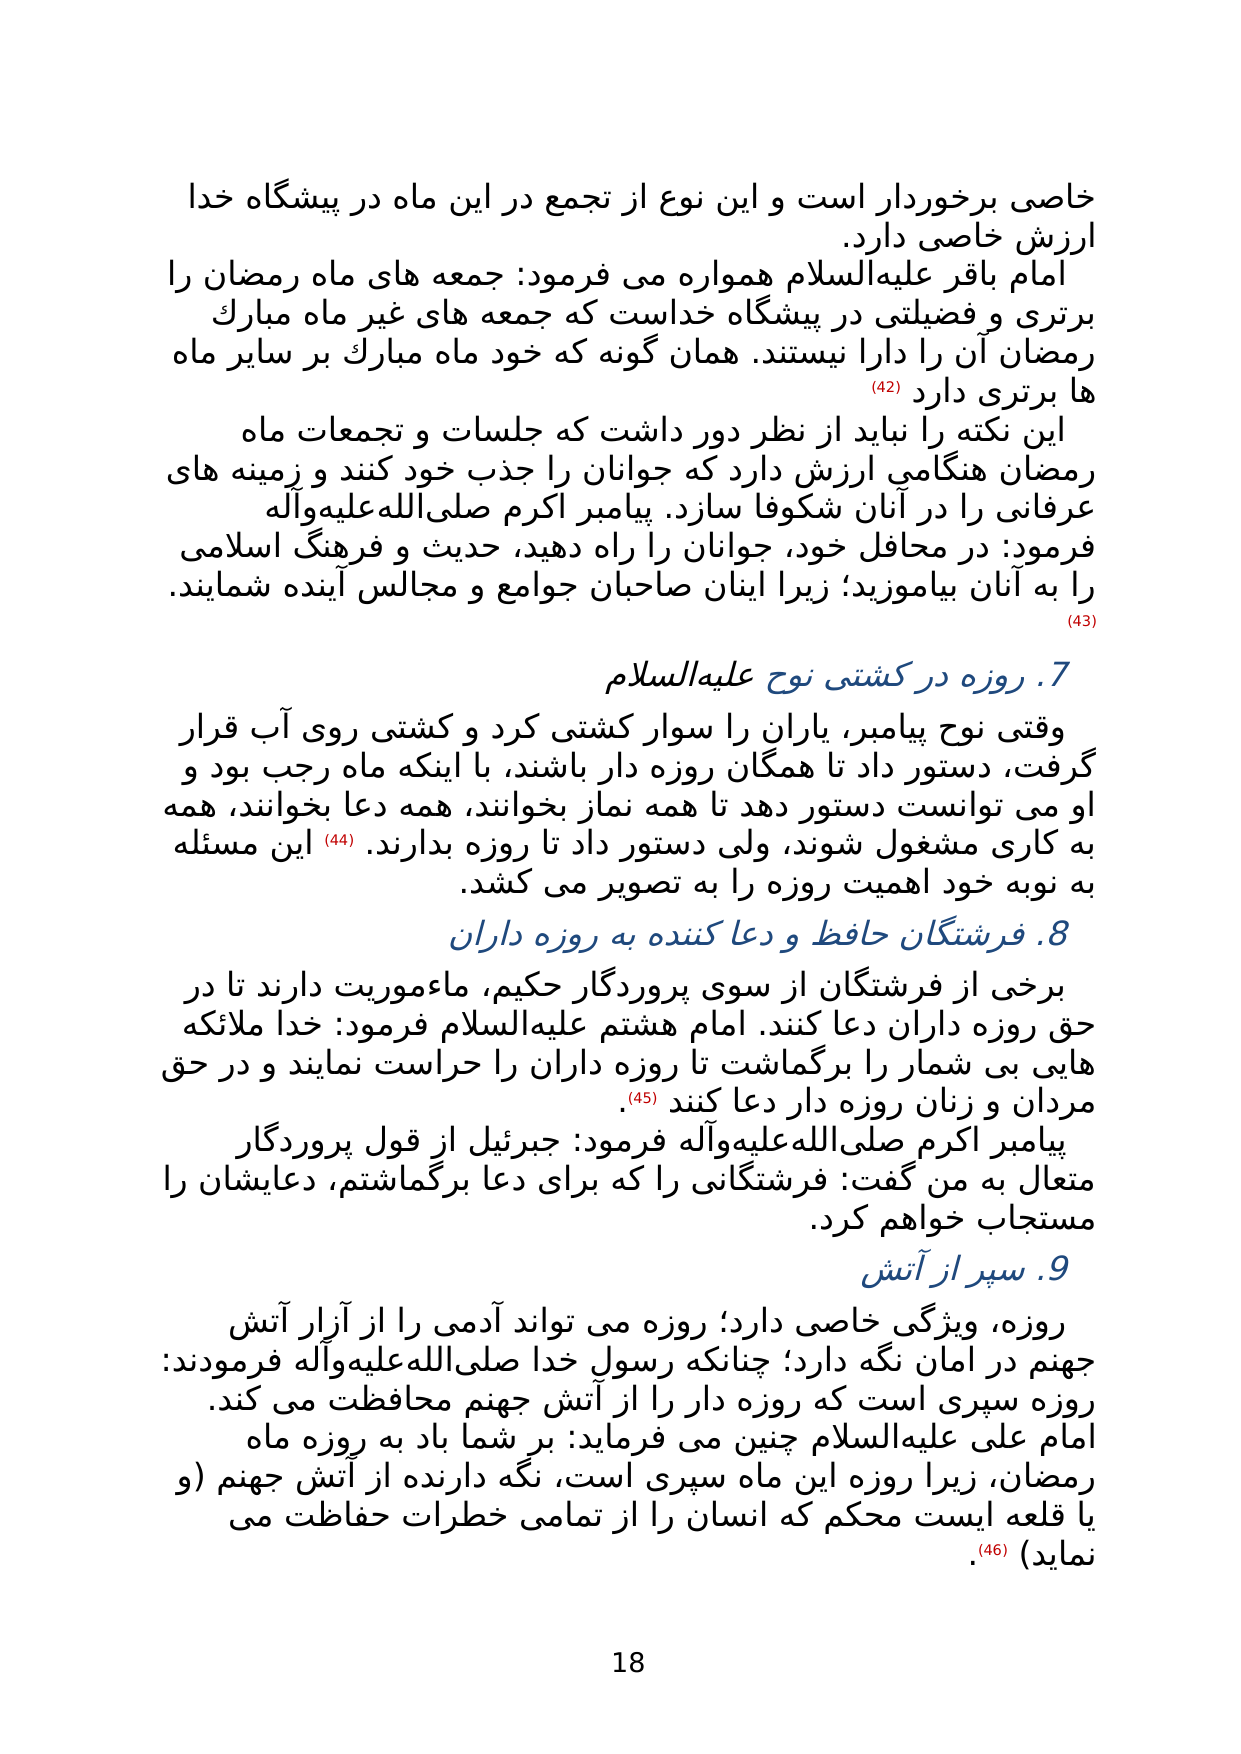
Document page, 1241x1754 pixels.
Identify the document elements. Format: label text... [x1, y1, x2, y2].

subtitle 9. سپر از آتش [159, 1250, 1097, 1289]
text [159, 177, 1097, 255]
subtitle 8. فرشتگان حافظ و دعا كننده به روزه داران [159, 914, 1097, 953]
subtitle 7. روزه در كشتى نوح عليه‌السلام [159, 656, 1097, 695]
text برخى از فرشتگان از سوى پروردگار حكیم، ماءموریت دارند تا در حق روزه داران دعا كنند. امام هشتم عليه‌السلام فرمود: خدا ملائكه هایى بى شمار را برگماشت تا روزه داران را حراست نمایند و در حق مردان و زنان روزه دار دعا كنند (45). [159, 965, 1097, 1121]
text پیامبر اكرم صلى‌الله‌عليه‌وآله فرمود: جبرئیل از قول پروردگار متعال به من گفت: فرشتگانى را كه براى دعا برگماشتم، دعایشان را مستجاب خواهم كرد. [159, 1121, 1097, 1237]
text این نكته را نباید از نظر دور داشت كه جلسات و تجمعات ماه رمضان هنگامى ارزش دارد كه جوانان را جذب خود كنند و زمینه هاى عرفانى را در آنان شكوفا سازد. پیامبر اكرم صلى‌الله‌عليه‌وآله فرمود: در محافل خود، جوانان را راه دهید، حدیث و فرهنگ اسلامى را به آنان بیاموزید؛ زیرا اینان صاحبان جوامع و مجالس آینده شمایند. (43) [159, 410, 1097, 643]
text وقتى نوح پیامبر، یاران را سوار كشتى كرد و كشتى روى آب قرار گرفت، دستور داد تا همگان روزه دار باشند، با اینكه ماه رجب بود و او مى توانست دستور دهد تا همه نماز بخوانند، همه دعا بخوانند، همه به كارى مشغول شوند، ولى دستور داد تا روزه بدارند. (44) این مسئله به نوبه خود اهمیت روزه را به تصویر مى كشد. [159, 707, 1097, 902]
text امام باقر عليه‌السلام همواره مى فرمود: جمعه هاى ماه رمضان را برترى و فضیلتى در پیشگاه خداست كه جمعه هاى غیر ماه مبارك رمضان آن را دارا نیستند. همان گونه كه خود ماه مبارك بر سایر ماه ها برترى دارد (42) [159, 255, 1097, 410]
text روزه، ویژگى خاصى دارد؛ روزه مى تواند آدمى را از آزار آتش جهنم در امان نگه دارد؛ چنانكه رسول خدا صلى‌الله‌عليه‌وآله فرمودند: روزه سپرى است كه روزه دار را از آتش جهنم محافظت مى كند. امام على عليه‌السلام چنین مى فرماید: بر شما باد به روزه ماه رمضان، زیرا روزه این ماه سپرى است، نگه دارنده از آتش جهنم (و یا قلعه ایست محكم كه انسان را از تمامى خطرات حفاظت مى نماید) (46). [159, 1301, 1097, 1573]
